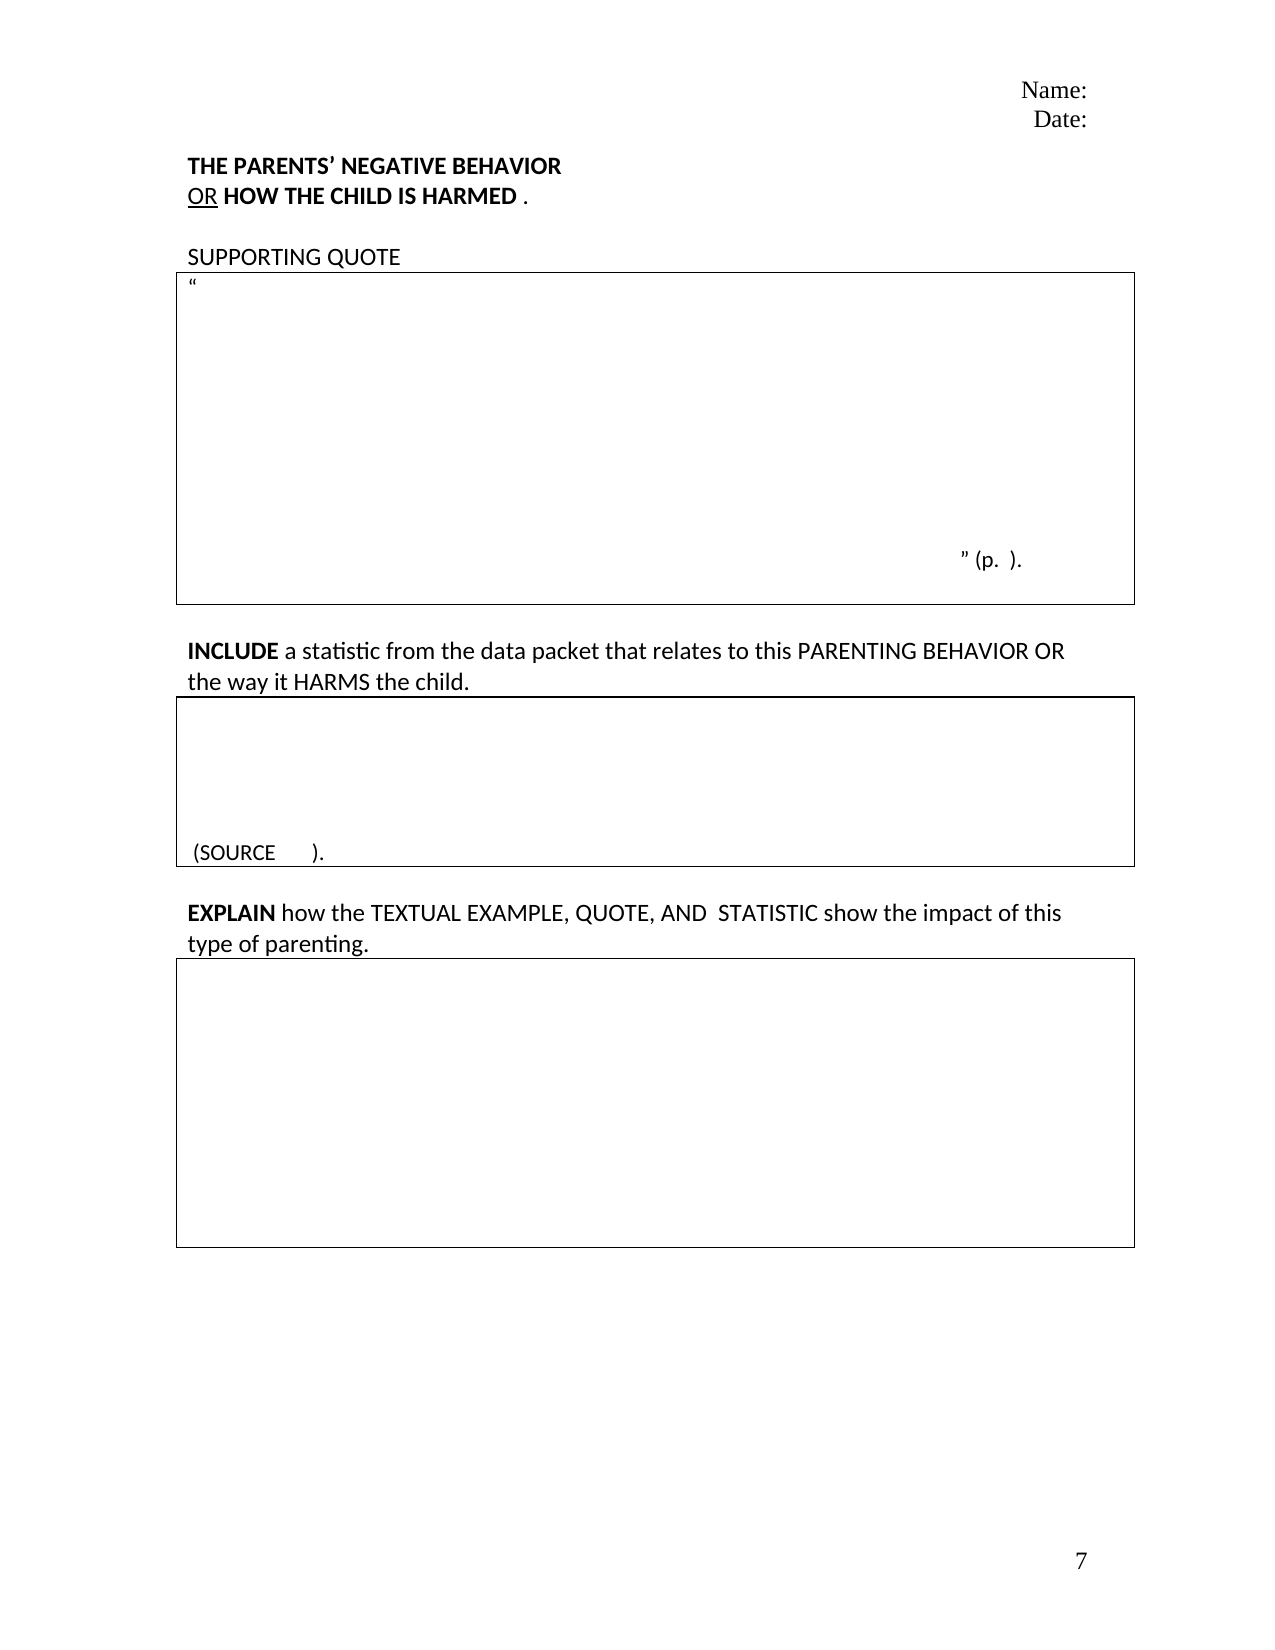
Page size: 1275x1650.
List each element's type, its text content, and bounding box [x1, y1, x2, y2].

table_header “ ” (p. ). [177, 273, 1134, 604]
text INCLUDE a statistic from the data packet that relates to this PARENTING BEHAVIOR OR the way it HARMS the child. [187, 635, 1087, 696]
text THE PARENTS’ NEGATIVE BEHAVIOR [187, 150, 1087, 181]
table_header [177, 959, 1134, 1247]
text EXPLAIN how the TEXTUAL EXAMPLE, QUOTE, AND STATISTIC show the impact of this type of parenting. [187, 897, 1087, 958]
text OR HOW THE CHILD IS HARMED . [187, 181, 1087, 211]
table_header (SOURCE ). [177, 698, 1134, 866]
text SUPPORTING QUOTE [187, 242, 1087, 272]
